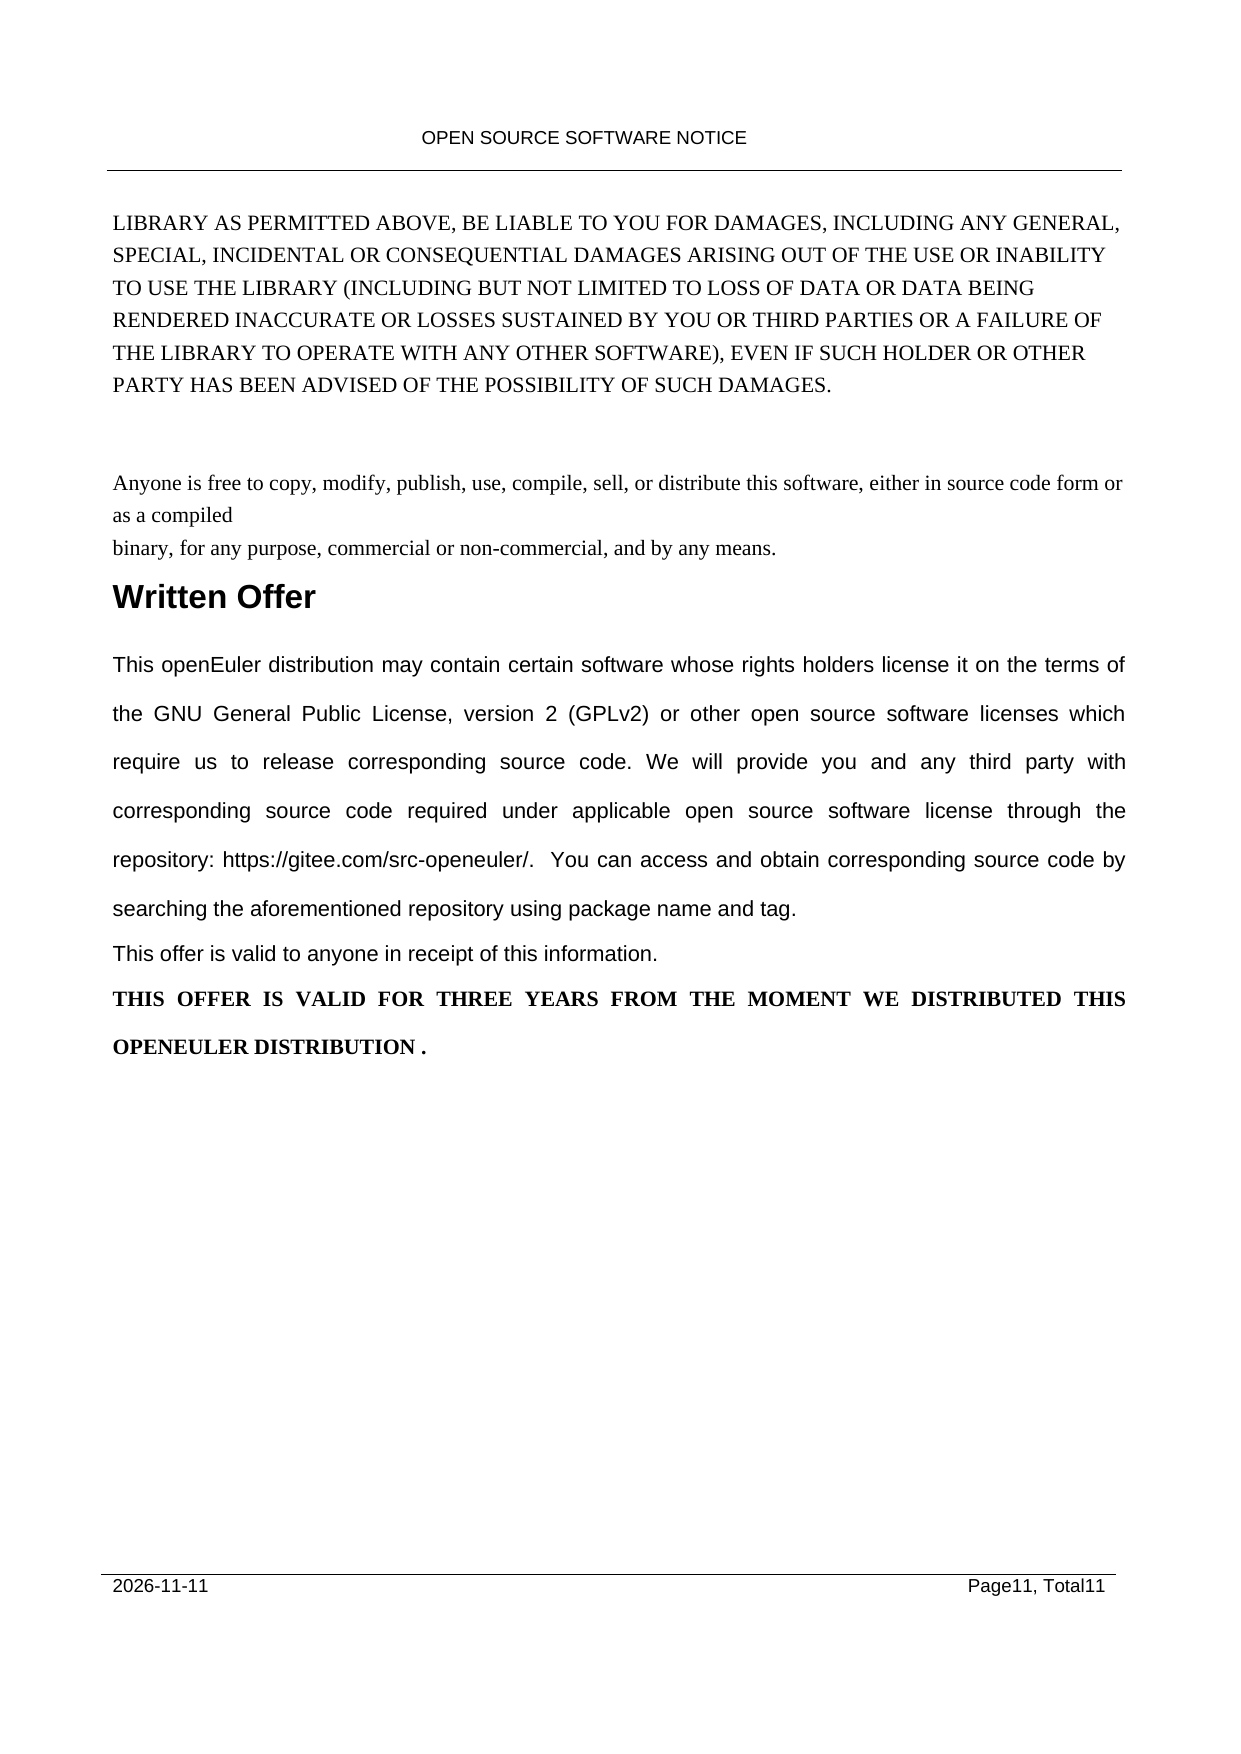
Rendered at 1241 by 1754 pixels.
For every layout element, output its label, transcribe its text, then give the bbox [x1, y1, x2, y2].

text THIS OFFER IS VALID FOR THREE YEARS FROM THE MOMENT WE DISTRIBUTED THIS OPENEULER DISTRIBUTION . [112, 982, 1128, 1063]
text This offer is valid to anyone in receipt of this information. [112, 937, 1128, 969]
text Written Offer [112, 564, 1128, 629]
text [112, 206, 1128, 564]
text This openEuler distribution may contain certain software whose rights holders license it on the terms of the GNU General Public License, version 2 (GPLv2) or other open source software licenses which require us to release corresponding source code. We will provide you and any third party with corresponding source code required under applicable open source software license through the repository: https://gitee.com/src-openeuler/. You can access and obtain corresponding source code by searching the aforementioned repository using package name and tag. [112, 648, 1128, 924]
